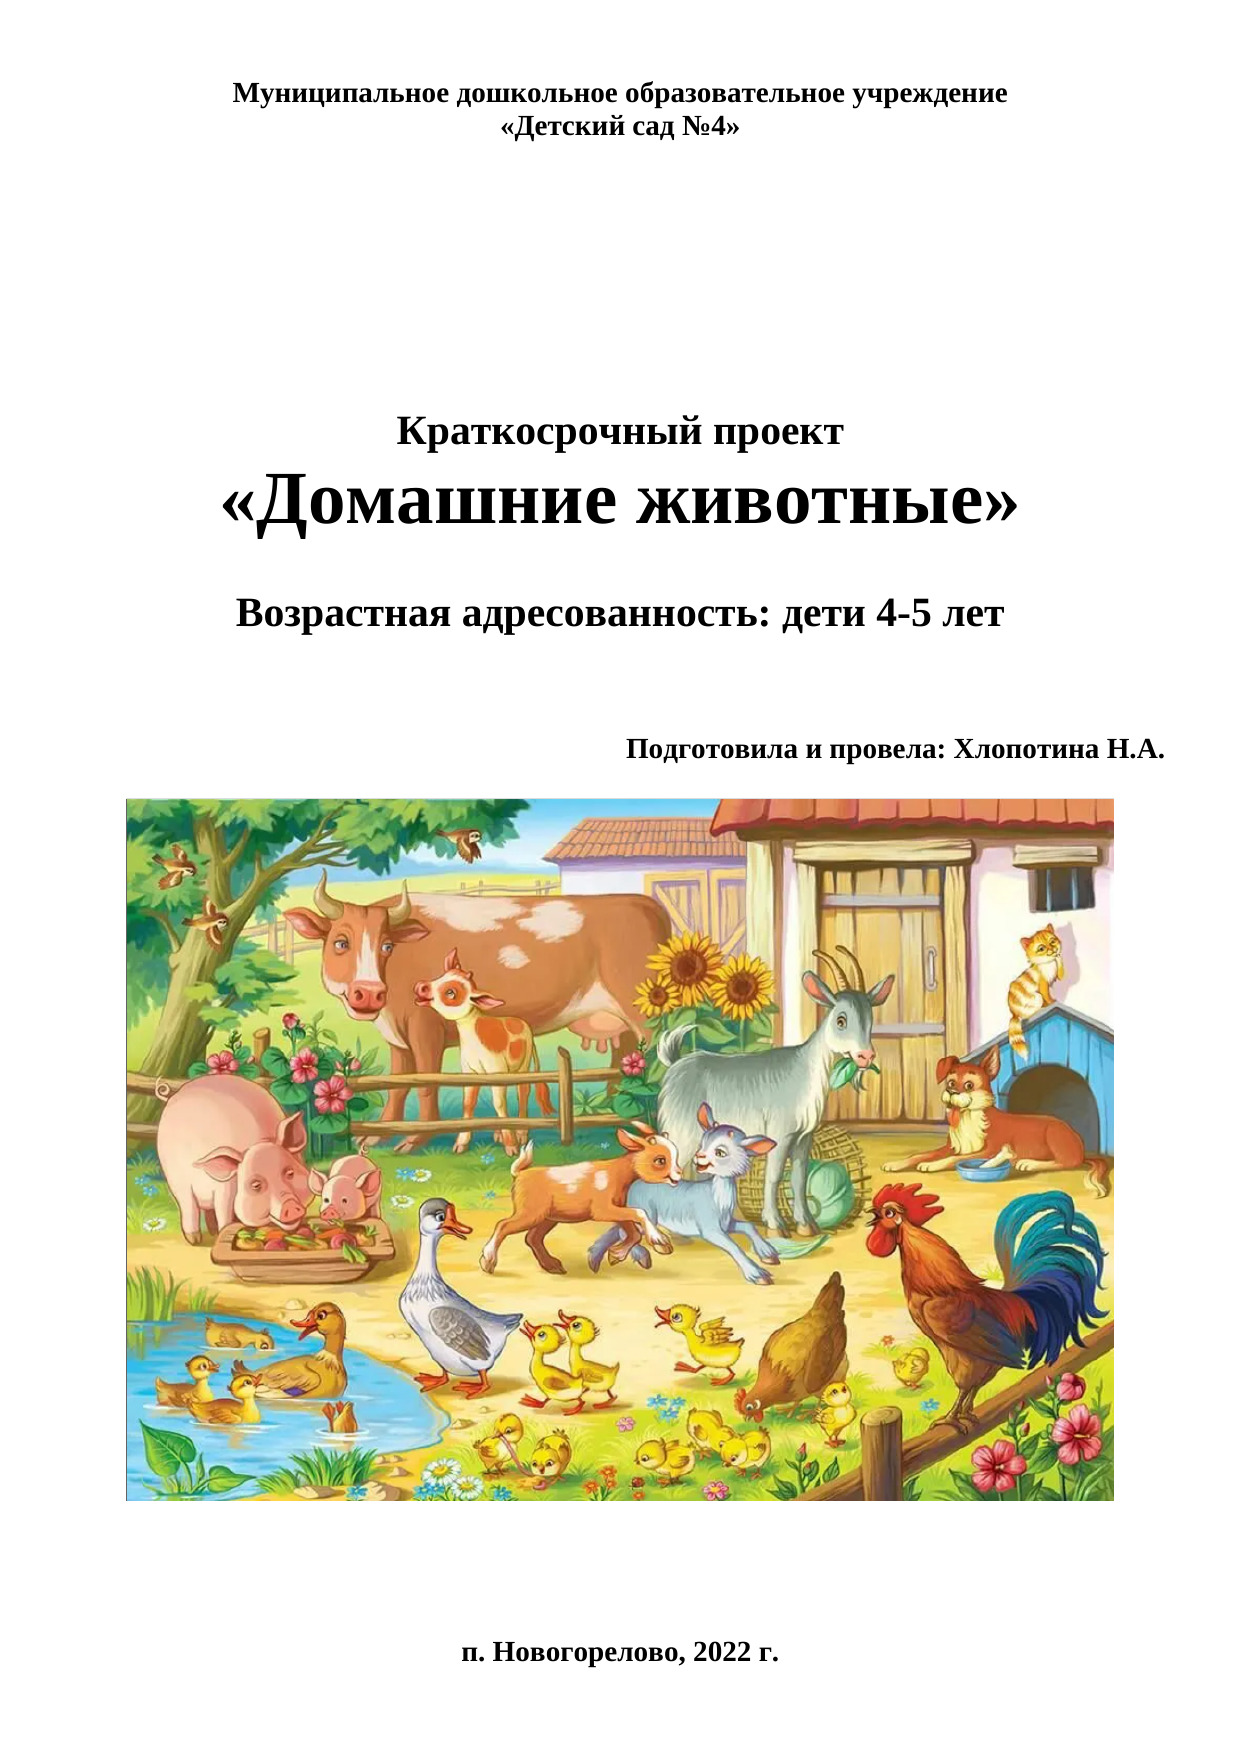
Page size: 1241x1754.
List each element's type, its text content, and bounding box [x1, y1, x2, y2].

text Краткосрочный проект [75, 406, 1165, 453]
text Подготовила и провела: Хлопотина Н.А. [75, 731, 1165, 765]
picture [126, 798, 1114, 1501]
text п. Новогорелово, 2022 г. [75, 1634, 1165, 1668]
text Возрастная адресованность: дети 4-5 лет [75, 588, 1165, 636]
text Муниципальное дошкольное образовательное учреждение [75, 75, 1165, 108]
text «Детский сад №4» [75, 108, 1165, 142]
text «Домашние животные» [75, 453, 1165, 540]
